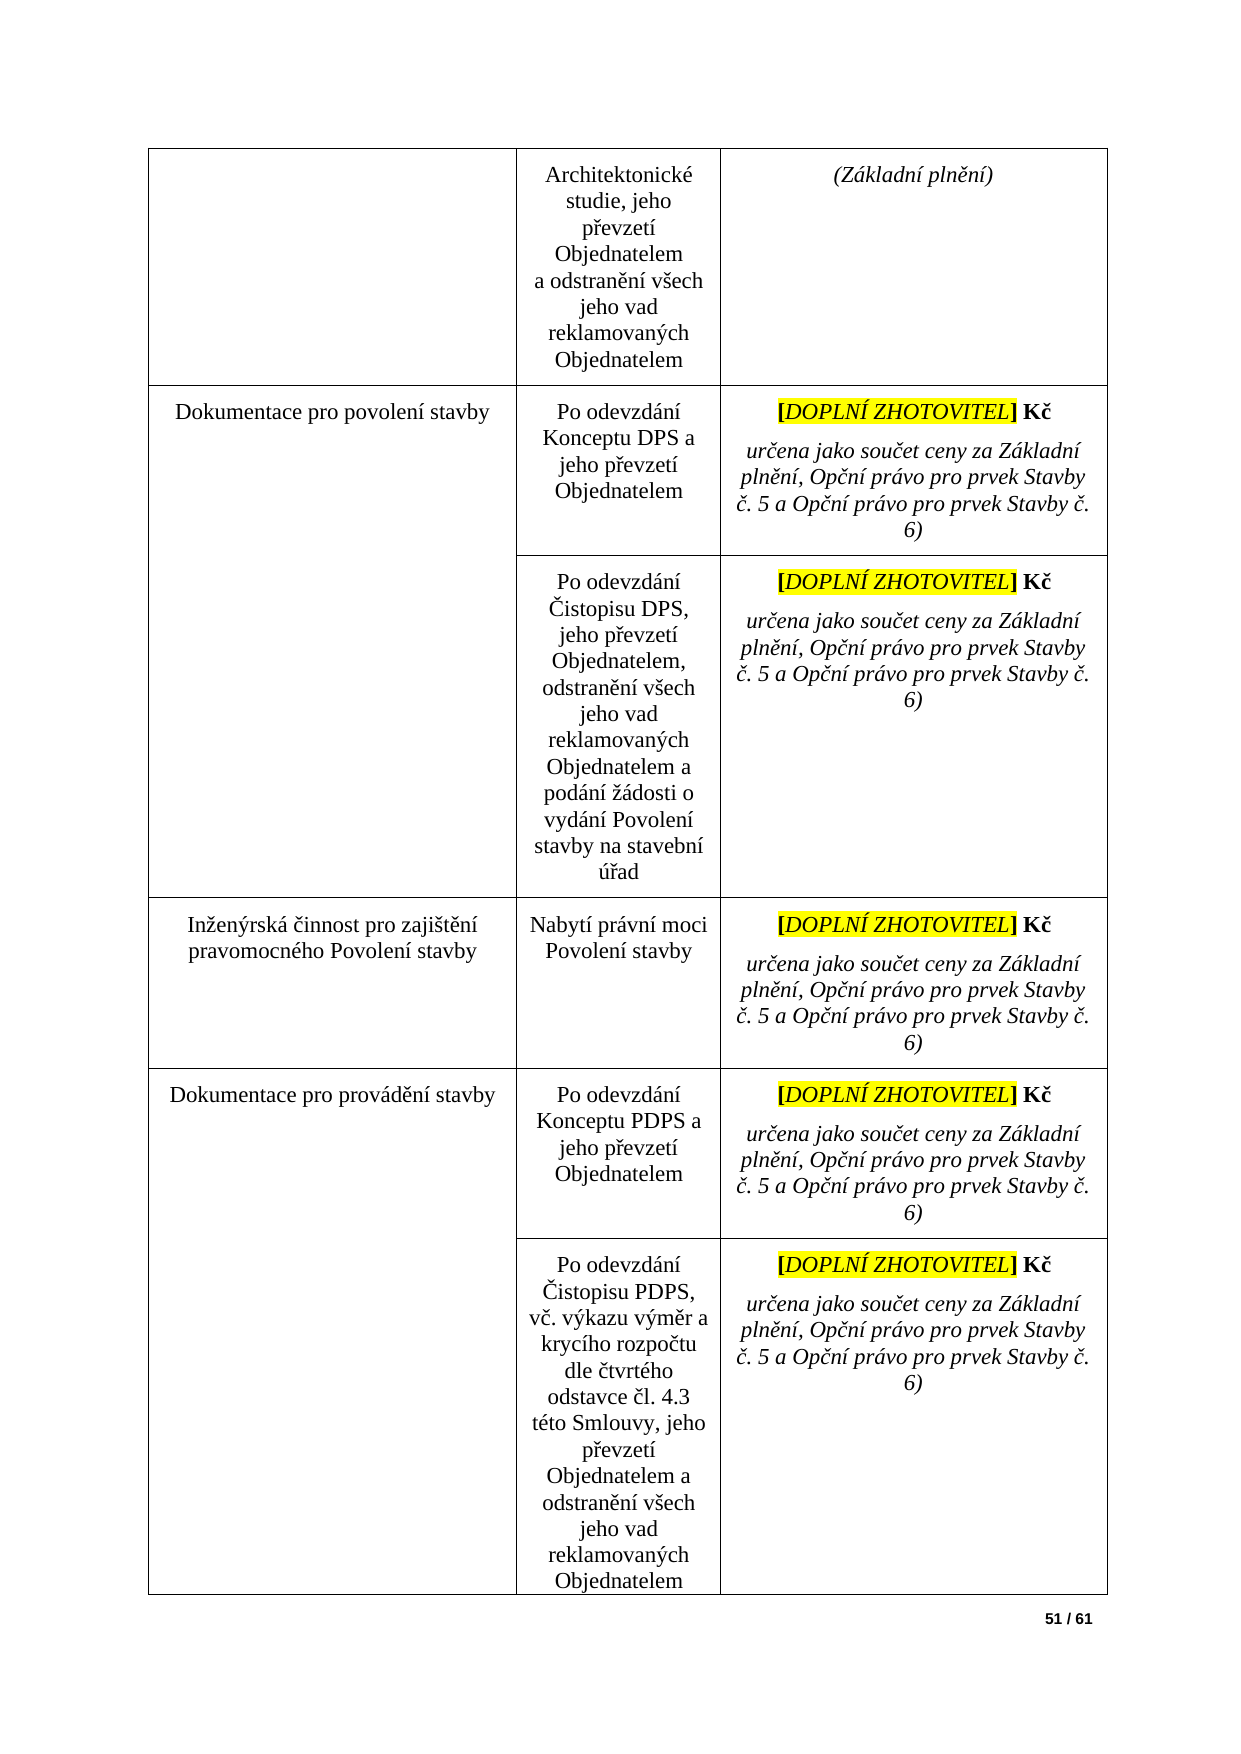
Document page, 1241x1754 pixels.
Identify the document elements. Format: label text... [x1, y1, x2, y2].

table_cell Po odevzdání Čistopisu DPS, jeho převzetí Objednatelem, odstranění všech jeho vad reklamovaných Objednatelem a podání žádosti o vydání Povolení stavby na stavební úřad [517, 556, 720, 897]
table_cell [DOPLNÍ ZHOTOVITEL] Kč určena jako součet ceny za Základní plnění, Opční právo pro prvek Stavby č. 5 a Opční právo pro prvek Stavby č. 6) [721, 556, 1107, 897]
table_cell Po odevzdání Konceptu PDPS a jeho převzetí Objednatelem [517, 1069, 720, 1238]
table_cell Po odevzdání Konceptu DPS a jeho převzetí Objednatelem [517, 386, 720, 555]
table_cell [721, 149, 1107, 384]
table_cell Dokumentace pro povolení stavby [149, 386, 516, 897]
table_cell [DOPLNÍ ZHOTOVITEL] Kč určena jako součet ceny za Základní plnění, Opční právo pro prvek Stavby č. 5 a Opční právo pro prvek Stavby č. 6) [721, 386, 1107, 555]
table_cell [DOPLNÍ ZHOTOVITEL] Kč určena jako součet ceny za Základní plnění, Opční právo pro prvek Stavby č. 5 a Opční právo pro prvek Stavby č. 6) [721, 1239, 1107, 1594]
table_cell [DOPLNÍ ZHOTOVITEL] Kč určena jako součet ceny za Základní plnění, Opční právo pro prvek Stavby č. 5 a Opční právo pro prvek Stavby č. 6) [721, 1069, 1107, 1238]
table_cell Dokumentace pro provádění stavby [149, 1069, 516, 1594]
table_cell [DOPLNÍ ZHOTOVITEL] Kč určena jako součet ceny za Základní plnění, Opční právo pro prvek Stavby č. 5 a Opční právo pro prvek Stavby č. 6) [721, 898, 1107, 1067]
table_cell Nabytí právní moci Povolení stavby [517, 898, 720, 1067]
table_cell Inženýrská činnost pro zajištění pravomocného Povolení stavby [149, 898, 516, 1067]
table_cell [517, 149, 720, 384]
table_cell Po odevzdání Čistopisu PDPS, vč. výkazu výměr a krycího rozpočtu dle čtvrtého odstavce čl. 5.3 této Smlouvy, jeho převzetí Objednatelem a odstranění všech jeho vad reklamovaných Objednatelem [517, 1239, 720, 1594]
